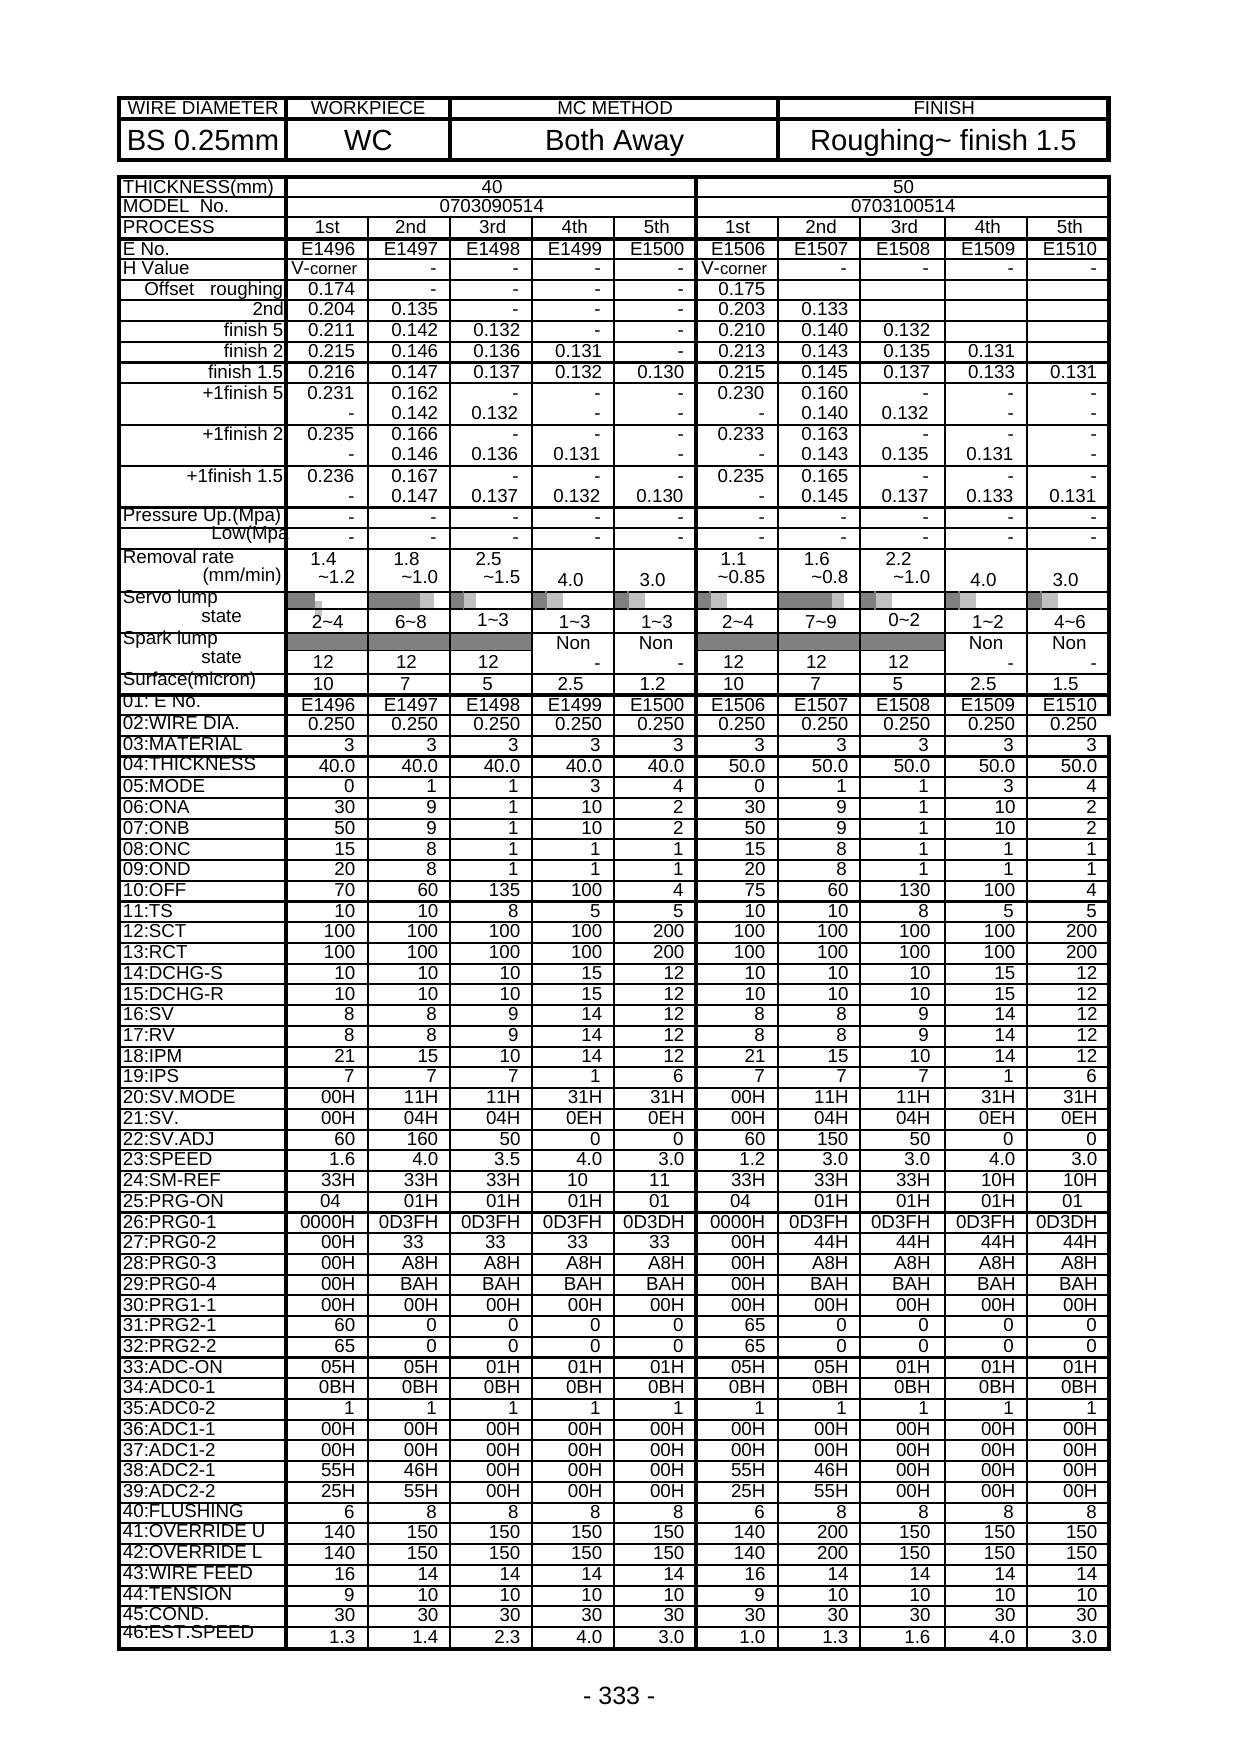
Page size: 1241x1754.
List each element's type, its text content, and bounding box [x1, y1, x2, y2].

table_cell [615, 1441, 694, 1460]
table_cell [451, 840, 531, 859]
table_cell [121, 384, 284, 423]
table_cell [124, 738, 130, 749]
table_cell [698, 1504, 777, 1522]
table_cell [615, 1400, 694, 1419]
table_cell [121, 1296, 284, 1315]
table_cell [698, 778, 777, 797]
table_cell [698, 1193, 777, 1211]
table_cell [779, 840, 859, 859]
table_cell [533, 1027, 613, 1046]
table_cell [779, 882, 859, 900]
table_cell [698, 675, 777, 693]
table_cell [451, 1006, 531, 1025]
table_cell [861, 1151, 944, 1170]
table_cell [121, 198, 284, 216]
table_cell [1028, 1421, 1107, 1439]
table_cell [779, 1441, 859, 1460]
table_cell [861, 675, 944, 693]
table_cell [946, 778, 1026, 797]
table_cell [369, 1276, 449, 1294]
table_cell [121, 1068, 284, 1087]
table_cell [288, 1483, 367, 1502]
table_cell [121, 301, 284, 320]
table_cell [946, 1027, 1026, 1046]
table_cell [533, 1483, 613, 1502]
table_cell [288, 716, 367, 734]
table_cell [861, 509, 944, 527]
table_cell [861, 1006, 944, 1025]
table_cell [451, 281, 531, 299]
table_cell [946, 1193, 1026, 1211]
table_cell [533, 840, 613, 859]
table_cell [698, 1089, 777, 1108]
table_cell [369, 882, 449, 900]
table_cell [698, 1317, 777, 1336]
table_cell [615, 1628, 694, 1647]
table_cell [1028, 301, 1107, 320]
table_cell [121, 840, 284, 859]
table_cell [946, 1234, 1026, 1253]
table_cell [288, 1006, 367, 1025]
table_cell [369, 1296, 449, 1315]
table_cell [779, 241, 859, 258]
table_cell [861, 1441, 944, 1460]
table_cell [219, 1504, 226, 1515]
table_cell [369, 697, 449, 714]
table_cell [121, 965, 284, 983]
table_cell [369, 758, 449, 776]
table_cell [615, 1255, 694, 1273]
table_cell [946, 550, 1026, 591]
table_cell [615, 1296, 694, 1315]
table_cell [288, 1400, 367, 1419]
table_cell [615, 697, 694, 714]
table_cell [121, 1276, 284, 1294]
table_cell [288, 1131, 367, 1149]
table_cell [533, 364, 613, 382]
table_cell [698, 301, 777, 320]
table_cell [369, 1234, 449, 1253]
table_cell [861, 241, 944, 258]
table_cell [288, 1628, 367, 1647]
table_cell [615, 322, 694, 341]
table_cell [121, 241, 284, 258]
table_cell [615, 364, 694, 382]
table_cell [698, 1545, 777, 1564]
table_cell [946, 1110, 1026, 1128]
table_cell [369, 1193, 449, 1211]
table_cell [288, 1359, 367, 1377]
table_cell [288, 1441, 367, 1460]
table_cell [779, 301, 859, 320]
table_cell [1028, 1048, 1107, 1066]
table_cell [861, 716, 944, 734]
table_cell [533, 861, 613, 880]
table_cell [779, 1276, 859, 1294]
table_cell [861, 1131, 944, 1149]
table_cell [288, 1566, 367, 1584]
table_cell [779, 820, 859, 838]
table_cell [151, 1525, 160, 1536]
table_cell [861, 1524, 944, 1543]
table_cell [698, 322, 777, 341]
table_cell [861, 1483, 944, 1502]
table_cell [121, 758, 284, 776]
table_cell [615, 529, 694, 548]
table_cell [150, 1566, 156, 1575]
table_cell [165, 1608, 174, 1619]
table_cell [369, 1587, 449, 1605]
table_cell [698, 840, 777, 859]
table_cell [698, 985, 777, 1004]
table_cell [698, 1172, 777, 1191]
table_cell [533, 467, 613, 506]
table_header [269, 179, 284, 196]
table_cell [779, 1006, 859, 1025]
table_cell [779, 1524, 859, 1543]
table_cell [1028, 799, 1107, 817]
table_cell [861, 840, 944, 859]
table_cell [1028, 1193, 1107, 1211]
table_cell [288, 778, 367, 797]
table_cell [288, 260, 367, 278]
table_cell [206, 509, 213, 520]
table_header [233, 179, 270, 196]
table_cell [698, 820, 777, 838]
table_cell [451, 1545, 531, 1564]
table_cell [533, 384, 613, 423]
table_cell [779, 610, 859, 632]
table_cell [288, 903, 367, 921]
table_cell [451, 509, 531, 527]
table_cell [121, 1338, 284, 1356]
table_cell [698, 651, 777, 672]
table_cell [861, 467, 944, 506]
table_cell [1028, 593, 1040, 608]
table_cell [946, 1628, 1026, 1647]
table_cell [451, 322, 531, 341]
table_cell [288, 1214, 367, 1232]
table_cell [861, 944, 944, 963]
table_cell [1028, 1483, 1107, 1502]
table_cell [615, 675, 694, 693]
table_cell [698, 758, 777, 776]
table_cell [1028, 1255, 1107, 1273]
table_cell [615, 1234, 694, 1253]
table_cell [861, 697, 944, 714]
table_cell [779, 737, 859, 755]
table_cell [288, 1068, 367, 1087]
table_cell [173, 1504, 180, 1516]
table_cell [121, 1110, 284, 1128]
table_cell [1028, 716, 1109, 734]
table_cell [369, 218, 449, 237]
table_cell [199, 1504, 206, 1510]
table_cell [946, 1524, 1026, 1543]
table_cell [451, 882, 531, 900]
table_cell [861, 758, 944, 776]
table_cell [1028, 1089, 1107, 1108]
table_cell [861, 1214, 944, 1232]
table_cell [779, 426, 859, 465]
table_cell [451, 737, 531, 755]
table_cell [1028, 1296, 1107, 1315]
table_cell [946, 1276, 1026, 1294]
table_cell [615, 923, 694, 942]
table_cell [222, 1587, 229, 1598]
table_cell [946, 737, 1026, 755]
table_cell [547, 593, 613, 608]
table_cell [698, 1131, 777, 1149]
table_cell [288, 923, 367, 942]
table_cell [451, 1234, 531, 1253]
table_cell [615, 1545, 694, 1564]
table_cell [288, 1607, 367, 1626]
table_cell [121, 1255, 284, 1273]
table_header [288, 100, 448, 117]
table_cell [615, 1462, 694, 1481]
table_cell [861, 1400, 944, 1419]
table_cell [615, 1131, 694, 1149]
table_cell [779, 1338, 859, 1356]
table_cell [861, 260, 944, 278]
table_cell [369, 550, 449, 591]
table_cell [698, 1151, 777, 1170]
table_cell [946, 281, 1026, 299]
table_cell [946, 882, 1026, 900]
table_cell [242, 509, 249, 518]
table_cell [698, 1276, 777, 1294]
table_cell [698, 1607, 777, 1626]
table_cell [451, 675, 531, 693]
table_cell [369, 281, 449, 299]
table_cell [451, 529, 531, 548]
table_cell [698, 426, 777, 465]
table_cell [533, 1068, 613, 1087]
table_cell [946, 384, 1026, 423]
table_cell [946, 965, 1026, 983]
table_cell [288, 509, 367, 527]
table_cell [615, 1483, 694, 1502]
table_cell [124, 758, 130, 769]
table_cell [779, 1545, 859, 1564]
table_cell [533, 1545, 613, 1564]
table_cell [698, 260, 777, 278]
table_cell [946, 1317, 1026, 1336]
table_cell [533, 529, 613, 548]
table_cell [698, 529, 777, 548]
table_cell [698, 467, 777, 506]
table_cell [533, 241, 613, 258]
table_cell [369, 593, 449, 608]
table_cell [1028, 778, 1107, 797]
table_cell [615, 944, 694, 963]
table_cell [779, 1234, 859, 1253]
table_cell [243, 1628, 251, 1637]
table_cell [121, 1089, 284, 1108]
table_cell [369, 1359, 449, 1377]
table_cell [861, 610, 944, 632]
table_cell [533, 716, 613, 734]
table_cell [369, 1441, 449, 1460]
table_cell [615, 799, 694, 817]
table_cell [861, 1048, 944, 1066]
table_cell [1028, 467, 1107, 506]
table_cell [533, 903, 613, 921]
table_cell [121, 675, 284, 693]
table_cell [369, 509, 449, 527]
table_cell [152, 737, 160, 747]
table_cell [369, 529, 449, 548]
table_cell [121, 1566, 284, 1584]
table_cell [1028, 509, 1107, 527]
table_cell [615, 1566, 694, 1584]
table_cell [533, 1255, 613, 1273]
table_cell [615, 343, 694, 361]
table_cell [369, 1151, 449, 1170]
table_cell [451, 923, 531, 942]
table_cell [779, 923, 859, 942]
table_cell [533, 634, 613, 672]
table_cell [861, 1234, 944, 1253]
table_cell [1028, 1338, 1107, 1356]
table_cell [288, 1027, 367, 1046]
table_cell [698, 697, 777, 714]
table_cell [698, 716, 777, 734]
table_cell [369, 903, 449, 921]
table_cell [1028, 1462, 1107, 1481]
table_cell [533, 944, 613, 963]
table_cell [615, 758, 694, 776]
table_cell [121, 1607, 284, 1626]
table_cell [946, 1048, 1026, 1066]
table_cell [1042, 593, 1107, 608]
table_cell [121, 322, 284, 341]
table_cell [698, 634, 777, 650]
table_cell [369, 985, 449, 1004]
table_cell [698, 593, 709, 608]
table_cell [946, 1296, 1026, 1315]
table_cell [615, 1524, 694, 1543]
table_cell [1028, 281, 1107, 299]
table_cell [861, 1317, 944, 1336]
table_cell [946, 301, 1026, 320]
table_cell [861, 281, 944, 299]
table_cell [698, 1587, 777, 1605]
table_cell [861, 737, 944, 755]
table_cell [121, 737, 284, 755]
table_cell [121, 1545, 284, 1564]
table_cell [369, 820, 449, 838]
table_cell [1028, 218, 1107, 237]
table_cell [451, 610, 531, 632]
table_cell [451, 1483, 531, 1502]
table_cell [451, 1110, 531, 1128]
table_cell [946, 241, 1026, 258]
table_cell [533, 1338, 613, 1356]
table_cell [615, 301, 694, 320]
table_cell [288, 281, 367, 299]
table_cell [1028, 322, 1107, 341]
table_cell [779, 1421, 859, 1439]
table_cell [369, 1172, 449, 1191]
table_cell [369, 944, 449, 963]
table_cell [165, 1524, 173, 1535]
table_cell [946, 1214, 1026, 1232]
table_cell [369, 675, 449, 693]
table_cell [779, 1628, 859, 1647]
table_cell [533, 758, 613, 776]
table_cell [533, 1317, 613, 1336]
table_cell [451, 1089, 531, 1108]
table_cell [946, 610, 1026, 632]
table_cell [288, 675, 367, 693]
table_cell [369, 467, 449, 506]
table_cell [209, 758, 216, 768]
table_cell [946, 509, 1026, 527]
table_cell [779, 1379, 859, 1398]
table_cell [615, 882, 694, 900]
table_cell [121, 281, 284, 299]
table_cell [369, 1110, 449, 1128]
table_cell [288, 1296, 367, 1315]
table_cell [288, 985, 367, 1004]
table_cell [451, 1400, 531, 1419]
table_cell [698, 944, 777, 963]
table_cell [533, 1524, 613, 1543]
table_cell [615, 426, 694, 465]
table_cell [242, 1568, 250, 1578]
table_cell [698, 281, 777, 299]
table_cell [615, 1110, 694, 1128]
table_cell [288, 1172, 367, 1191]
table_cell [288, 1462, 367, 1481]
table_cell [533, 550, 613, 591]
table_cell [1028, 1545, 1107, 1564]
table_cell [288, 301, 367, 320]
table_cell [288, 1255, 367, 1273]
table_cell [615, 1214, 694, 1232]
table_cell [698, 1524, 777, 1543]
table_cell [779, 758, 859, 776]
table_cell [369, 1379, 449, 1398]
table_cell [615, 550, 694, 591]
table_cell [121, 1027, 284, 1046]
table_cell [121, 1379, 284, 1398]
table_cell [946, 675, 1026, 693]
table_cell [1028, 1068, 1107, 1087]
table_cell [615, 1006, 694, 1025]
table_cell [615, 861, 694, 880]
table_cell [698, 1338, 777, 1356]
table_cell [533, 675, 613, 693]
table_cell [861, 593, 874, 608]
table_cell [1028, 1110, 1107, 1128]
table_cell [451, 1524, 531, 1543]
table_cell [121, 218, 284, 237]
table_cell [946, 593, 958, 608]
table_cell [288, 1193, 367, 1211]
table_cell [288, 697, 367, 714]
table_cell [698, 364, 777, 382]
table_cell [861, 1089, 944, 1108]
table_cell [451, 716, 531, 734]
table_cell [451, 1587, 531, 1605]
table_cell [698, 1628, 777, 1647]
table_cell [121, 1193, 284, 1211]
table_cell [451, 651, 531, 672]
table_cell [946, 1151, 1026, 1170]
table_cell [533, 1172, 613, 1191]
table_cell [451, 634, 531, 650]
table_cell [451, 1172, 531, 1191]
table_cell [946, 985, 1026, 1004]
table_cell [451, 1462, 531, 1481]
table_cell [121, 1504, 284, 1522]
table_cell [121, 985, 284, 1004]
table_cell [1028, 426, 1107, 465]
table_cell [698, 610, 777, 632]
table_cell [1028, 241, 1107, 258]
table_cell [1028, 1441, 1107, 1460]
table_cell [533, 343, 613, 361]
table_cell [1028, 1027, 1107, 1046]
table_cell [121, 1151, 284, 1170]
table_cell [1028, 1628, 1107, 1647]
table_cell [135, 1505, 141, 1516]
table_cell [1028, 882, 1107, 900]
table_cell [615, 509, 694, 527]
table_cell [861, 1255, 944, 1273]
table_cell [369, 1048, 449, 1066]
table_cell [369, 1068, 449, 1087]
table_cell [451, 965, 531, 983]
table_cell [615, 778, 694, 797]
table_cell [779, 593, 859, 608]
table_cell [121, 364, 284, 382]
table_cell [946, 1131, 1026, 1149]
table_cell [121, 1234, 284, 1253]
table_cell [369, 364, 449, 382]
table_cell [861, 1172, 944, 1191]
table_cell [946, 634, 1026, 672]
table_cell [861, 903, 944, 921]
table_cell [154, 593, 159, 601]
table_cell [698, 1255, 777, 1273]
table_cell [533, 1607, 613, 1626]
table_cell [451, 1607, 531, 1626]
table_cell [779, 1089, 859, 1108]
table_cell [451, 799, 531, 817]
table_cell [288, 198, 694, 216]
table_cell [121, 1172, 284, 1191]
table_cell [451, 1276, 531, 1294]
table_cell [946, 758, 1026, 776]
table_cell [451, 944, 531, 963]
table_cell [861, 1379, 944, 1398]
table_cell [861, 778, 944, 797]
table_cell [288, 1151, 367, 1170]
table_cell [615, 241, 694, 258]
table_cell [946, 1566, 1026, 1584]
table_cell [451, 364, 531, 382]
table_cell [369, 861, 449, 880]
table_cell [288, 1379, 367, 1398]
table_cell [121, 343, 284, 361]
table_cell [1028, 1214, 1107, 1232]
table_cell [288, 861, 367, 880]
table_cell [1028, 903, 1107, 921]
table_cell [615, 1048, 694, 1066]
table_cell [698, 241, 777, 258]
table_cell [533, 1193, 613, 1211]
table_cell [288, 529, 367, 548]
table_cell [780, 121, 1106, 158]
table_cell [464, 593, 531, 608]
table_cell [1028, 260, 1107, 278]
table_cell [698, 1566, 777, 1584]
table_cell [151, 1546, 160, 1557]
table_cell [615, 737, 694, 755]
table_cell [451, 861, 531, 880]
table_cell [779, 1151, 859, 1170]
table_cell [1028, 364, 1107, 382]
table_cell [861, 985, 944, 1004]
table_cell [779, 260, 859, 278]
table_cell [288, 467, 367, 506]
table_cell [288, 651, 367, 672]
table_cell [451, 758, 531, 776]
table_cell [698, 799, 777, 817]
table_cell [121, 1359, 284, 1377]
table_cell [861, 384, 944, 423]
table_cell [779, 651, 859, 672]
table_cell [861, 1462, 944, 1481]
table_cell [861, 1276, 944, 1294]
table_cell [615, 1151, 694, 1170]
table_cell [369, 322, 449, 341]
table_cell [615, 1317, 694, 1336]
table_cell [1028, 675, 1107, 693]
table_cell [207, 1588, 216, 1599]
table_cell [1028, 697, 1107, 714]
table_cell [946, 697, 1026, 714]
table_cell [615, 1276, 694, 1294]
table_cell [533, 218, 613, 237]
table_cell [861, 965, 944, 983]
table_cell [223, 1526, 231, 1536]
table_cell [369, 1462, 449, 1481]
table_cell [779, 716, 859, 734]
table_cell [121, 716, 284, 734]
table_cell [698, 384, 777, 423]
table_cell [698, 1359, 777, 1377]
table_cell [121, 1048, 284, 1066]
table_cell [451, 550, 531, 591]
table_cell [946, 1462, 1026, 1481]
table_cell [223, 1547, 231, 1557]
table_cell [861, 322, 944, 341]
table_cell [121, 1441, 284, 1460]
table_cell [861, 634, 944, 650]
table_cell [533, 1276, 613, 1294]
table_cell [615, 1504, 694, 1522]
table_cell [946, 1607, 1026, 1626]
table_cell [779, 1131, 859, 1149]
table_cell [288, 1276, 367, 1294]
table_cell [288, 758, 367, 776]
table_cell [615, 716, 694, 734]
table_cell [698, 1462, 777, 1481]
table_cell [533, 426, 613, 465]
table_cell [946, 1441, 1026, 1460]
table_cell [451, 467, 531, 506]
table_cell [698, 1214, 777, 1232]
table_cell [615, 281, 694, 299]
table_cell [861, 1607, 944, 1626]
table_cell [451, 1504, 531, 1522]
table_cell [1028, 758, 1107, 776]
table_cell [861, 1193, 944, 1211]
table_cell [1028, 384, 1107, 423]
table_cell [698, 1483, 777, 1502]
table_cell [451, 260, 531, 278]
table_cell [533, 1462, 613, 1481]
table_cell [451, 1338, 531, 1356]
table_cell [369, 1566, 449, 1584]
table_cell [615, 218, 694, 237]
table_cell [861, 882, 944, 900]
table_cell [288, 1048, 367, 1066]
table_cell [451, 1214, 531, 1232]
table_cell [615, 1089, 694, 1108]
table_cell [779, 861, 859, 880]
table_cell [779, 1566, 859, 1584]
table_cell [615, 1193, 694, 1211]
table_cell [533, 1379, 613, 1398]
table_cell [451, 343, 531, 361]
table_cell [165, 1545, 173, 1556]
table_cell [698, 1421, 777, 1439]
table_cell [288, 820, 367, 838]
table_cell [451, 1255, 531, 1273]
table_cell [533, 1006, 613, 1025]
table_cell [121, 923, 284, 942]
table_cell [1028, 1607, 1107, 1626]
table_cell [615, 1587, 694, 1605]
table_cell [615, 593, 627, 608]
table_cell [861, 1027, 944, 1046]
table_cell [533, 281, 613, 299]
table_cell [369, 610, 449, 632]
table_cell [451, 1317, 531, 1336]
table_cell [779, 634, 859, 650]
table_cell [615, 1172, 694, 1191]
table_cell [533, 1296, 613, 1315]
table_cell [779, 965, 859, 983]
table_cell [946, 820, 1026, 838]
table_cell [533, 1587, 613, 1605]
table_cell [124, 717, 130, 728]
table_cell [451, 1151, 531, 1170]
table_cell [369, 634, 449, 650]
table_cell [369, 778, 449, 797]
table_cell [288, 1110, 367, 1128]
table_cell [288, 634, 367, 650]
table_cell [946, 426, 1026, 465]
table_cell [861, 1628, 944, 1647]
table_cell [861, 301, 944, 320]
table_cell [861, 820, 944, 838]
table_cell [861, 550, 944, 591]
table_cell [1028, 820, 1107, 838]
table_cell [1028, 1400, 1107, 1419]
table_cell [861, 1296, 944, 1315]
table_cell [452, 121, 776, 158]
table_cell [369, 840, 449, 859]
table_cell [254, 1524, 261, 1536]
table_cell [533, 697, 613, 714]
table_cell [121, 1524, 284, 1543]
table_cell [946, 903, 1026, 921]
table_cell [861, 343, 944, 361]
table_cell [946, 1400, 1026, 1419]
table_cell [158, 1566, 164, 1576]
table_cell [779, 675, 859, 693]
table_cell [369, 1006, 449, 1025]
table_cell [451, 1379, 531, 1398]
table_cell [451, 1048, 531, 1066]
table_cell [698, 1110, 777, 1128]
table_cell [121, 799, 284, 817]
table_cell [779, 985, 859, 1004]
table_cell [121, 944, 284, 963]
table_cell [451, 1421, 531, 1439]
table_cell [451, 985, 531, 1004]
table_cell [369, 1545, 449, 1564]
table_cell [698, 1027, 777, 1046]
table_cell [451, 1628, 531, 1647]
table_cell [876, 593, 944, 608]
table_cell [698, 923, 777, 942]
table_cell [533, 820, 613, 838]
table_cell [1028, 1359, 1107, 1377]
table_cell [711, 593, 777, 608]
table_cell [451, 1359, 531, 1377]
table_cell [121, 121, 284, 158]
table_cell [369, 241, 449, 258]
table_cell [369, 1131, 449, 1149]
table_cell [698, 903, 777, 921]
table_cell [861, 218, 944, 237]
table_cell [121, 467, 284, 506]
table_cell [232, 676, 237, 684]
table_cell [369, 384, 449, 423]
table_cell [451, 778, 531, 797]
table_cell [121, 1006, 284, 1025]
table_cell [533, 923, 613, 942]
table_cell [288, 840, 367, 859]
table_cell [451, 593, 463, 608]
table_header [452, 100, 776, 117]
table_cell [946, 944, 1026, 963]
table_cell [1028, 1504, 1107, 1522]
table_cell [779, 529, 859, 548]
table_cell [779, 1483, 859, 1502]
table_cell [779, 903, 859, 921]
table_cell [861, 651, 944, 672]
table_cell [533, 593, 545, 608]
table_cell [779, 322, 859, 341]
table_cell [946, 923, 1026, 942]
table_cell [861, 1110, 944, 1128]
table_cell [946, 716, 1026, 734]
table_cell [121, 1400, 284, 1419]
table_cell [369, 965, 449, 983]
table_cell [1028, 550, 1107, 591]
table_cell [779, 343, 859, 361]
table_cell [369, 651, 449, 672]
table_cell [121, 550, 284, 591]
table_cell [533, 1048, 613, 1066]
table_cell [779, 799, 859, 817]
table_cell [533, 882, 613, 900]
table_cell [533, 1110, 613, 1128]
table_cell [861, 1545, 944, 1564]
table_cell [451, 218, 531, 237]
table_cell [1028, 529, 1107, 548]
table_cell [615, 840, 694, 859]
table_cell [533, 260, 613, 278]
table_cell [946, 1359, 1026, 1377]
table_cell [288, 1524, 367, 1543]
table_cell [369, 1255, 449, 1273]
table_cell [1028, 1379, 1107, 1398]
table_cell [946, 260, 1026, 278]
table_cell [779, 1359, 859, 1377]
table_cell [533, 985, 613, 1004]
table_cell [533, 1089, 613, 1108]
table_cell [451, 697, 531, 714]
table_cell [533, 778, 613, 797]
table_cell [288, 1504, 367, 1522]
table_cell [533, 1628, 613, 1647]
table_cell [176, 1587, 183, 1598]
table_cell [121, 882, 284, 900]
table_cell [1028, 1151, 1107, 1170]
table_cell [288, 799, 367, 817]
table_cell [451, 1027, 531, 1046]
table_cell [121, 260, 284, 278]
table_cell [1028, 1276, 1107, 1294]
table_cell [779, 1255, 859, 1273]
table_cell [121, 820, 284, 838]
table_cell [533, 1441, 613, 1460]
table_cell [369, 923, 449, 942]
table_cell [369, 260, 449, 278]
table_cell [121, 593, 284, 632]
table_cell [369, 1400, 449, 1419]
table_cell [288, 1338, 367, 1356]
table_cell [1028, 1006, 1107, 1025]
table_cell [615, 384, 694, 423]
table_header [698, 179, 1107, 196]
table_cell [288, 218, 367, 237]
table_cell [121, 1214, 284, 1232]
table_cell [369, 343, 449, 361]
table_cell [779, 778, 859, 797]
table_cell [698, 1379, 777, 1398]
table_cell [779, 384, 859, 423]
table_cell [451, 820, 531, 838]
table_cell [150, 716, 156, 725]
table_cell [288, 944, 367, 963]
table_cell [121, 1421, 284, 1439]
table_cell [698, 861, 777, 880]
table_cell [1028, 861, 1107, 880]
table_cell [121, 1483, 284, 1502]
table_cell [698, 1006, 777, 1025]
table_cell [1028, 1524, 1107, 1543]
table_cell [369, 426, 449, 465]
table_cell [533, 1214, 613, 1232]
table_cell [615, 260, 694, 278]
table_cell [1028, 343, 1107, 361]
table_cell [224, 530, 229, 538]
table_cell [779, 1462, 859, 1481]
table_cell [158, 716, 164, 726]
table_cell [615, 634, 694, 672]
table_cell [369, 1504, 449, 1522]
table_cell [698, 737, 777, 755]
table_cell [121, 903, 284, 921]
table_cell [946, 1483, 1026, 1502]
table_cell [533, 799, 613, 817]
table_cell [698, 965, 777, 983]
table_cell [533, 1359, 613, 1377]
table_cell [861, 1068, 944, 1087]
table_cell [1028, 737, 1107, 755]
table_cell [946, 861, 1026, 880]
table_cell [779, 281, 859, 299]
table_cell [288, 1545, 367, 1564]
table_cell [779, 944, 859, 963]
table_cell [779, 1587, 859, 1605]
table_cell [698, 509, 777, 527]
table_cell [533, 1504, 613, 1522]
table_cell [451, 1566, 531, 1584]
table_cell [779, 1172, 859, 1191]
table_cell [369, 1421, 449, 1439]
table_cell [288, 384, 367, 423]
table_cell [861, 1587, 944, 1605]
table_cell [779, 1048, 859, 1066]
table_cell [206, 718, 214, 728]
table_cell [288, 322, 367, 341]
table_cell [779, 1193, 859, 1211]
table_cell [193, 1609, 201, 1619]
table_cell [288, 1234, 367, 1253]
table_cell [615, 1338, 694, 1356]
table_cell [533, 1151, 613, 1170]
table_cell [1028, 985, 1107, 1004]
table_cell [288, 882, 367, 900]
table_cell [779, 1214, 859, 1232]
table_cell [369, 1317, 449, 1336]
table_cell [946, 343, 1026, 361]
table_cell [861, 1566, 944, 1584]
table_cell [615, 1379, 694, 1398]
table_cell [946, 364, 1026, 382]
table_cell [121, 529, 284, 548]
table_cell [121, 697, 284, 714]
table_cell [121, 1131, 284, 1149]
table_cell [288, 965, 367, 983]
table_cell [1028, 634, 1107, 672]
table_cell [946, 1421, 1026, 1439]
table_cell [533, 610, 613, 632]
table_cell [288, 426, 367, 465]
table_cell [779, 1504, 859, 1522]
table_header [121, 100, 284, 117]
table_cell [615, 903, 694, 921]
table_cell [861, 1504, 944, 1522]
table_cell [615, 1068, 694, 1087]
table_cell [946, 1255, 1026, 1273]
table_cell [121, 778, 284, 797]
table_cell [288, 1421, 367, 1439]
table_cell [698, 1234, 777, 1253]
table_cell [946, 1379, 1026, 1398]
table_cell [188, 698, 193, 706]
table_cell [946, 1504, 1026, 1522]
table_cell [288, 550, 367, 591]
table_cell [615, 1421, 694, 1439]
text - 333 - [578, 1681, 659, 1710]
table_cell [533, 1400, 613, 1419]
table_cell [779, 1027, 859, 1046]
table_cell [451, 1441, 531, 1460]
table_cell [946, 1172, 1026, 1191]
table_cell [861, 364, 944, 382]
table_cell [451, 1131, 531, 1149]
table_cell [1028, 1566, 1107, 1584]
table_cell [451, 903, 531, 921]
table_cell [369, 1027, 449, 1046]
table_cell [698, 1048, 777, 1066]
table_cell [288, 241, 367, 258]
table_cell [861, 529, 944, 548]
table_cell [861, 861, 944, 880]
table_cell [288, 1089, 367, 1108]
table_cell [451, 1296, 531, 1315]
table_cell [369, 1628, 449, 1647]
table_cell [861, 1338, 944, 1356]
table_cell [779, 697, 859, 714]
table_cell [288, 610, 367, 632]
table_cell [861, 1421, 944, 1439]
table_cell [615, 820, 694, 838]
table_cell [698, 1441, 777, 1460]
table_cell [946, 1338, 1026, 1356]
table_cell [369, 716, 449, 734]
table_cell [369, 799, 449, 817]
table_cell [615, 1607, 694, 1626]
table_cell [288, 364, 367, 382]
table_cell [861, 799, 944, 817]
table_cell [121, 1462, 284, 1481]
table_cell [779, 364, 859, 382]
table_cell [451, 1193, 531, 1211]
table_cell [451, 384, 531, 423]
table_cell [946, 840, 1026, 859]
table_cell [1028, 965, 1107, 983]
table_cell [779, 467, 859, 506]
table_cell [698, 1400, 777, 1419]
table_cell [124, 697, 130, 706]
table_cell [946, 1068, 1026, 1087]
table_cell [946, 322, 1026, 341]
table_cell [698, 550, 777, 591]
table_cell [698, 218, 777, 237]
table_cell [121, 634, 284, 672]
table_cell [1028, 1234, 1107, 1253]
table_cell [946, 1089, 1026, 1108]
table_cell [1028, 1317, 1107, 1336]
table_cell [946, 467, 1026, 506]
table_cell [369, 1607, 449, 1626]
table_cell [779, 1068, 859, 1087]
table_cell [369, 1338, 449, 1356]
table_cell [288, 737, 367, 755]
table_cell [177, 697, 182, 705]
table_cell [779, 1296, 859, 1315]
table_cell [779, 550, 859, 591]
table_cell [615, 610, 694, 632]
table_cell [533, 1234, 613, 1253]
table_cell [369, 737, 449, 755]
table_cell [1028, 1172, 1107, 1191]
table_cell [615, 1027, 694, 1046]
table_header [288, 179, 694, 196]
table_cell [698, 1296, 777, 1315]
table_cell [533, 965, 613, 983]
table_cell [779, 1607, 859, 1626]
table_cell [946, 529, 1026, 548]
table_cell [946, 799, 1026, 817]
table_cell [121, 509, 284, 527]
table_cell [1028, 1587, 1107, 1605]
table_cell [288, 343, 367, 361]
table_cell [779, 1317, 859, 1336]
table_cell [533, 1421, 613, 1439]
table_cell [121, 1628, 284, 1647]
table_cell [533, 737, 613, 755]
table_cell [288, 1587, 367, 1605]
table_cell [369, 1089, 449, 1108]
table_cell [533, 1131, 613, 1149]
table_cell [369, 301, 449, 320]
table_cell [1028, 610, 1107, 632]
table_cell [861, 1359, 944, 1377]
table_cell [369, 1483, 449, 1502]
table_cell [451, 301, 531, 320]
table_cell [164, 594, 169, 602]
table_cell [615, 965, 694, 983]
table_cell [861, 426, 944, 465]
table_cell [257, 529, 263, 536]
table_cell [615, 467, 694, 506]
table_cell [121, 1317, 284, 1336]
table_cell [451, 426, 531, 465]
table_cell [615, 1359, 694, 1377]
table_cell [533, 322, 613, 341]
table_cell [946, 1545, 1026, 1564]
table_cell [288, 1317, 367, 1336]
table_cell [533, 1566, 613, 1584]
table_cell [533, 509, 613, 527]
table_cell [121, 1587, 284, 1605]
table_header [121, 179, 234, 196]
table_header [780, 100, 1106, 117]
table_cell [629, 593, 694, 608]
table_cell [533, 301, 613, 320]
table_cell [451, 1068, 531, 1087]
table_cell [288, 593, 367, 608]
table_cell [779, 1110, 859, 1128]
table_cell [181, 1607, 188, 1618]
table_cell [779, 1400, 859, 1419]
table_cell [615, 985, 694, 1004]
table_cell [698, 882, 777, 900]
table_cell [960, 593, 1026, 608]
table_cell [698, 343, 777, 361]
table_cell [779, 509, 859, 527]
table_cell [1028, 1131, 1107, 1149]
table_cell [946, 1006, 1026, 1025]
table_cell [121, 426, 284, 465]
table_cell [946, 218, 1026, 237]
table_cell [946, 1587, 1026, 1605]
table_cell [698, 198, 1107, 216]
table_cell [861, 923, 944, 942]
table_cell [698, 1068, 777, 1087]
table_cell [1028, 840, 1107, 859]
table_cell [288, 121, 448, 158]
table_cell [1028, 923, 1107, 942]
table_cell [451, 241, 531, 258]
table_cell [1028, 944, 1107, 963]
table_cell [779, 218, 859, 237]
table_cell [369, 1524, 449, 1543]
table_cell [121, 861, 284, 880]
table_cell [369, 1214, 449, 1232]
